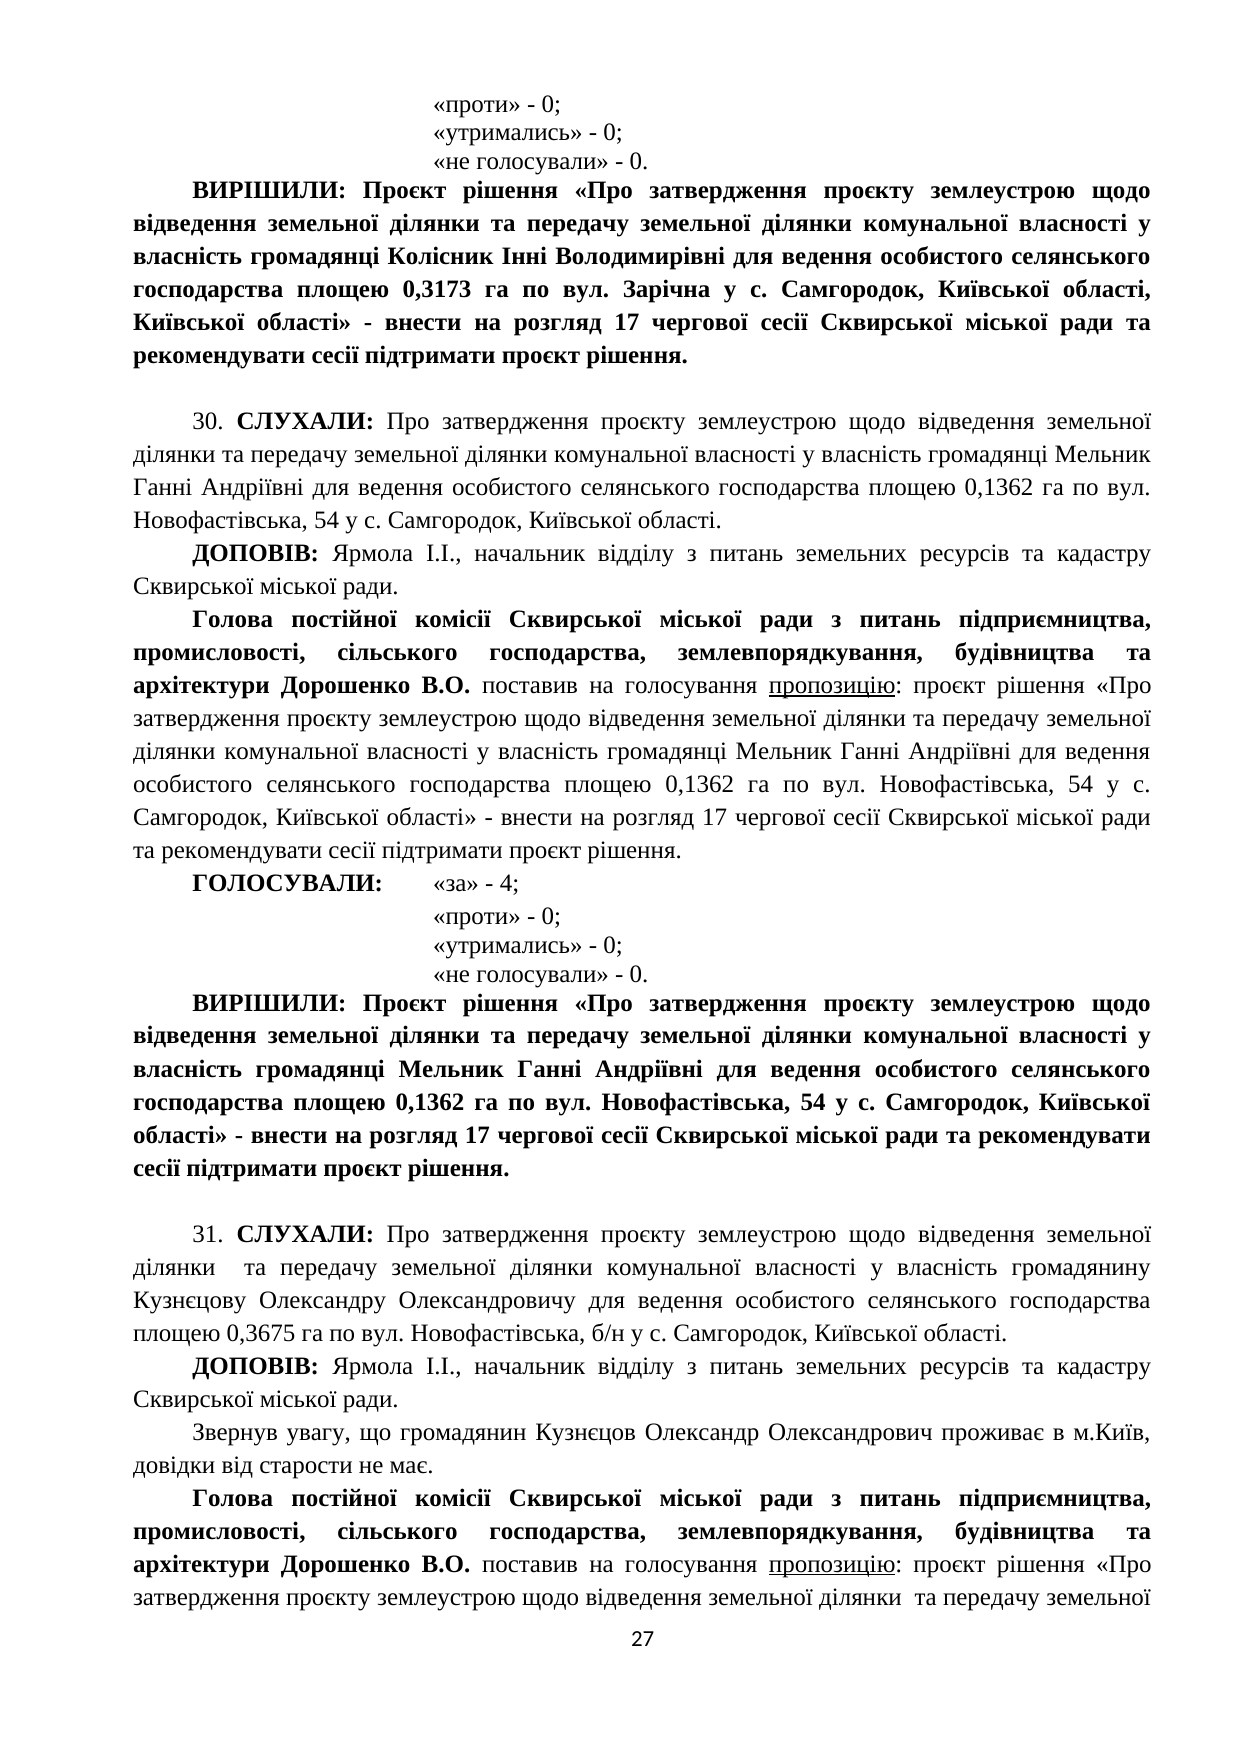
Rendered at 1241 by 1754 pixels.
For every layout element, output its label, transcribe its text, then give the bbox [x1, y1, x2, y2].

text ДОПОВІВ: Ярмола І.І., начальник відділу з питань земельних ресурсів та кадастру Сквирської міської ради. [133, 1351, 1152, 1413]
text «утримались» - 0; [133, 117, 1152, 146]
text «проти» - 0; [133, 89, 1152, 117]
text «проти» - 0; [133, 901, 1152, 930]
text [133, 1483, 1152, 1611]
text «утримались» - 0; [133, 930, 1152, 959]
list СЛУХАЛИ: Про затвердження проєкту землеустрою щодо відведення земельної ділянки та передачу земельної ділянки комунальної власності у власність громадянці Мельник Ганні Андріївні для ведення особистого селянського господарства площею 0,1362 га по вул. Новофастівська, 54 у с. Самгородок, Київської області. [133, 406, 1152, 534]
text ГОЛОСУВАЛИ: «за» - 4; [133, 868, 1152, 897]
text ДОПОВІВ: Ярмола І.І., начальник відділу з питань земельних ресурсів та кадастру Сквирської міської ради. [133, 538, 1152, 600]
list СЛУХАЛИ: Про затвердження проєкту землеустрою щодо відведення земельної ділянки та передачу земельної ділянки комунальної власності у власність громадянину Кузнєцову Олександру Олександровичу для ведення особистого селянського господарства площею 0,3675 га по вул. Новофастівська, б/н у с. Самгородок, Київської області. [133, 1219, 1152, 1347]
text ВИРІШИЛИ: Проєкт рішення «Про затвердження проєкту землеустрою щодо відведення земельної ділянки та передачу земельної ділянки комунальної власності у власність громадянці Мельник Ганні Андріївні для ведення особистого селянського господарства площею 0,1362 га по вул. Новофастівська, 54 у с. Самгородок, Київської області» - внести на розгляд 17 чергової сесії Сквирської міської ради та рекомендувати сесії підтримати проєкт рішення. [133, 988, 1152, 1181]
text «не голосували» - 0. [133, 959, 1152, 988]
text Голова постійної комісії Сквирської міської ради з питань підприємництва, промисловості, сільського господарства, землевпорядкування, будівництва та архітектури Дорошенко В.О. поставив на голосування пропозицію: проєкт рішення «Про затвердження проєкту землеустрою щодо відведення земельної ділянки та передачу земельної ділянки комунальної власності у власність громадянці Мельник Ганні Андріївні для ведення особистого селянського господарства площею 0,1362 га по вул. Новофастівська, 54 у с. Самгородок, Київської області» - внести на розгляд 17 чергової сесії Сквирської міської ради та рекомендувати сесії підтримати проєкт рішення. [133, 604, 1152, 864]
text Звернув увагу, що громадянин Кузнєцов Олександр Олександрович проживає в м.Київ, довідки від старости не має. [133, 1417, 1152, 1479]
text ВИРІШИЛИ: Проєкт рішення «Про затвердження проєкту землеустрою щодо відведення земельної ділянки та передачу земельної ділянки комунальної власності у власність громадянці Колісник Інні Володимирівні для ведення особистого селянського господарства площею 0,3173 га по вул. Зарічна у с. Самгородок, Київської області, Київської області» - внести на розгляд 17 чергової сесії Сквирської міської ради та рекомендувати сесії підтримати проєкт рішення. [133, 175, 1152, 369]
text «не голосували» - 0. [133, 146, 1152, 175]
